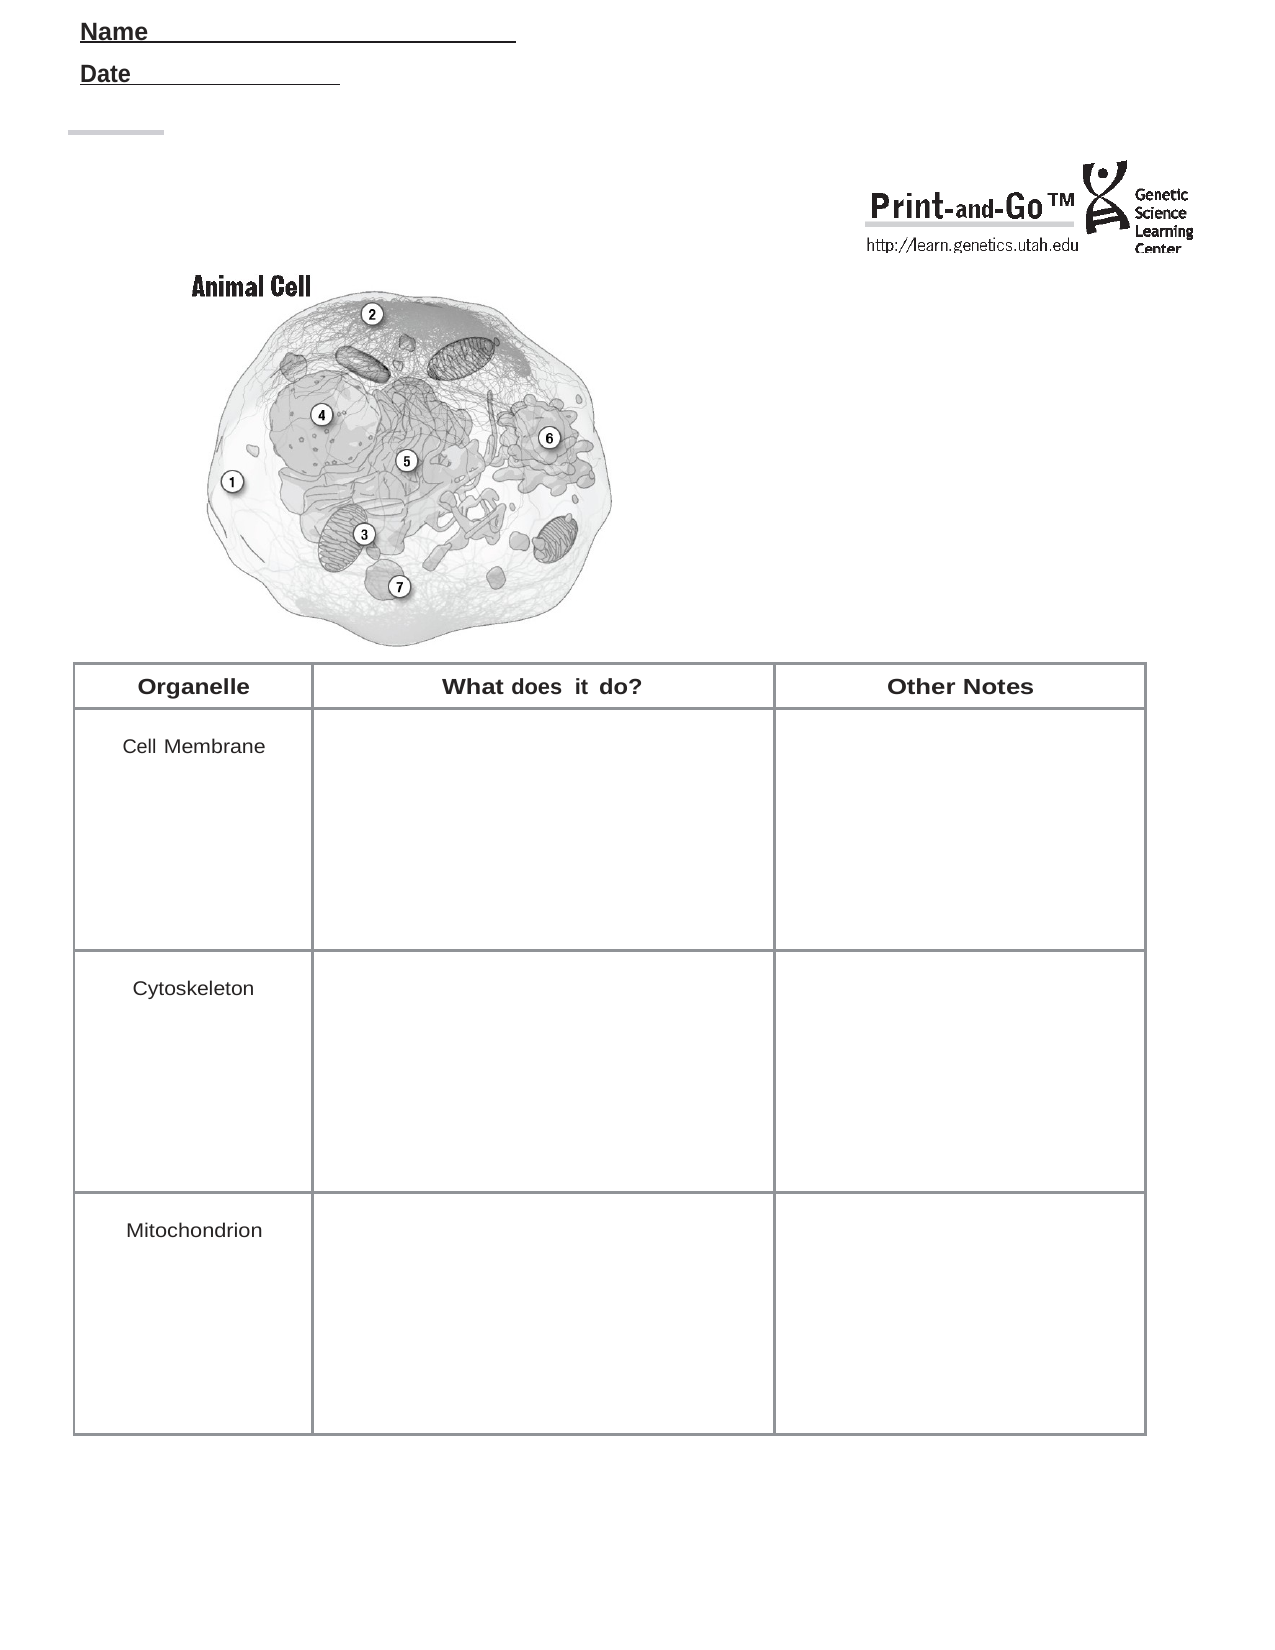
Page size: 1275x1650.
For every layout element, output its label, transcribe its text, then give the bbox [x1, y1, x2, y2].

table_cell [314, 1194, 773, 1433]
table_header Other Notes [776, 665, 1144, 707]
table_cell [776, 710, 1144, 949]
table_cell [776, 1194, 1144, 1433]
table_cell [314, 710, 773, 949]
table_cell Mitochondrion [75, 1194, 311, 1433]
text Name Date [80, 17, 523, 88]
table_header Organelle [75, 665, 311, 707]
table_cell [314, 952, 773, 1191]
picture [865, 157, 1194, 253]
table_cell Cytoskeleton [75, 952, 311, 1191]
table_cell Cell Membrane [75, 710, 311, 949]
picture [190, 273, 613, 647]
table_header What does it do? [314, 665, 773, 707]
table_cell [776, 952, 1144, 1191]
